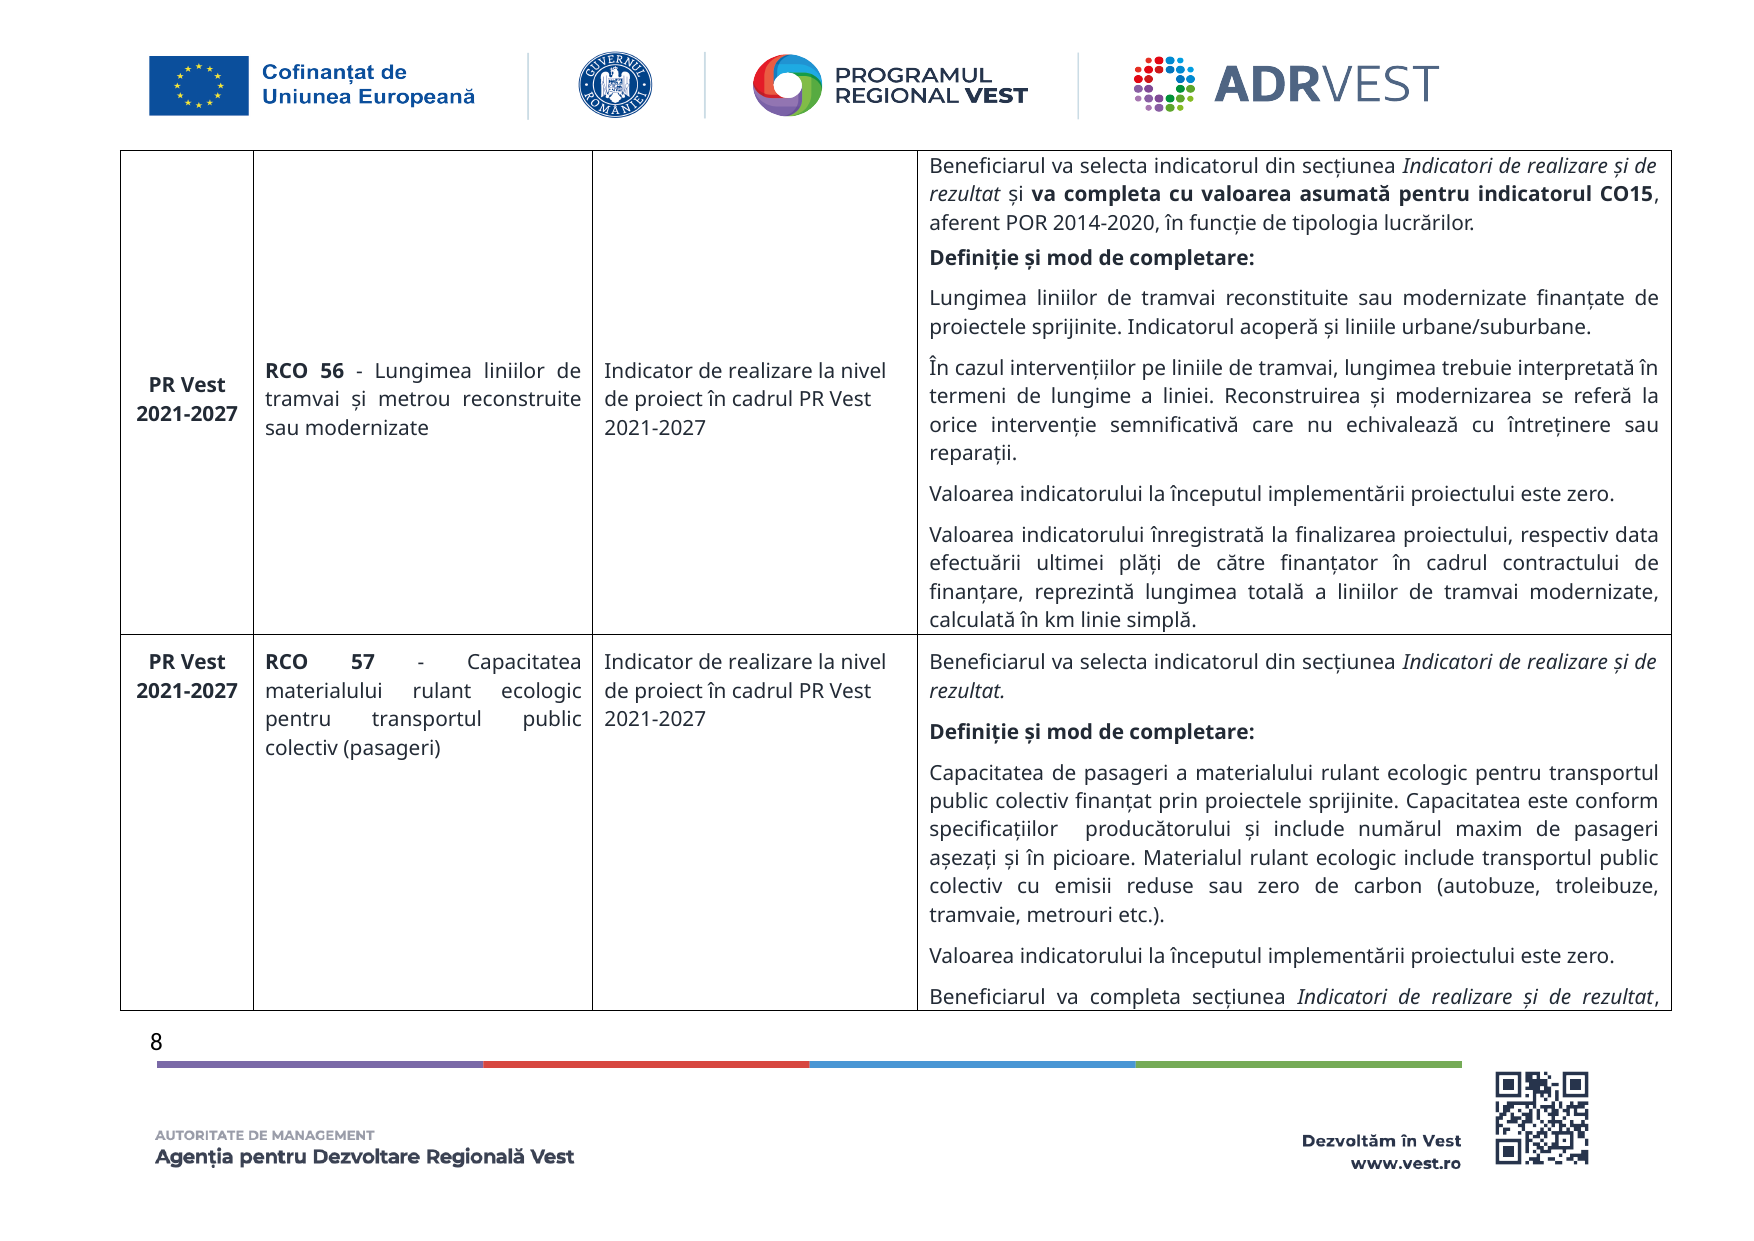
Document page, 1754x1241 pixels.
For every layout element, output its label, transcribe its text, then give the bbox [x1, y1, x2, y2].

table_cell Indicator de realizare la nivel de proiect în cadrul PR Vest 2021-2027 [593, 635, 917, 1010]
table_cell PR Vest 2021-2027 [121, 151, 253, 634]
table_cell RCO 56 - Lungimea liniilor de tramvai și metrou reconstruite sau modernizate [254, 151, 592, 634]
table_cell RCO 57 - Capacitatea materialului rulant ecologic pentru transportul public colectiv (pasageri) [254, 635, 592, 1010]
picture [150, 1056, 1472, 1180]
picture [97, 31, 1490, 140]
table_cell Indicator de realizare la nivel de proiect în cadrul PR Vest 2021-2027 [593, 151, 917, 634]
picture [1488, 1064, 1596, 1172]
table_cell PR Vest 2021-2027 [121, 635, 253, 1010]
table_cell Beneficiarul va selecta indicatorul din secțiunea Indicatori de realizare și de rezultat și va completa cu valoarea asumată pentru indicatorul CO15, aferent POR 2014-2020, în funcție de tipologia lucrărilor. Definiție și mod de completare: Lungimea liniilor de tramvai reconstituite sau modernizate finanțate de proiectele sprijinite. Indicatorul acoperă și liniile urbane/suburbane. În cazul intervențiilor pe liniile de tramvai, lungimea trebuie interpretată în termeni de lungime a liniei. Reconstruirea și modernizarea se referă la orice intervenție semnificativă care nu echivalează cu întreținere sau reparații. Valoarea indicatorului la începutul implementării proiectului este zero. Valoarea indicatorului înregistrată la finalizarea proiectului, respectiv data efectuării ultimei plăți de către finanțator în cadrul contractului de finanțare, reprezintă lungimea totală a liniilor de tramvai modernizate, calculată în km linie simplă. [918, 151, 1671, 634]
